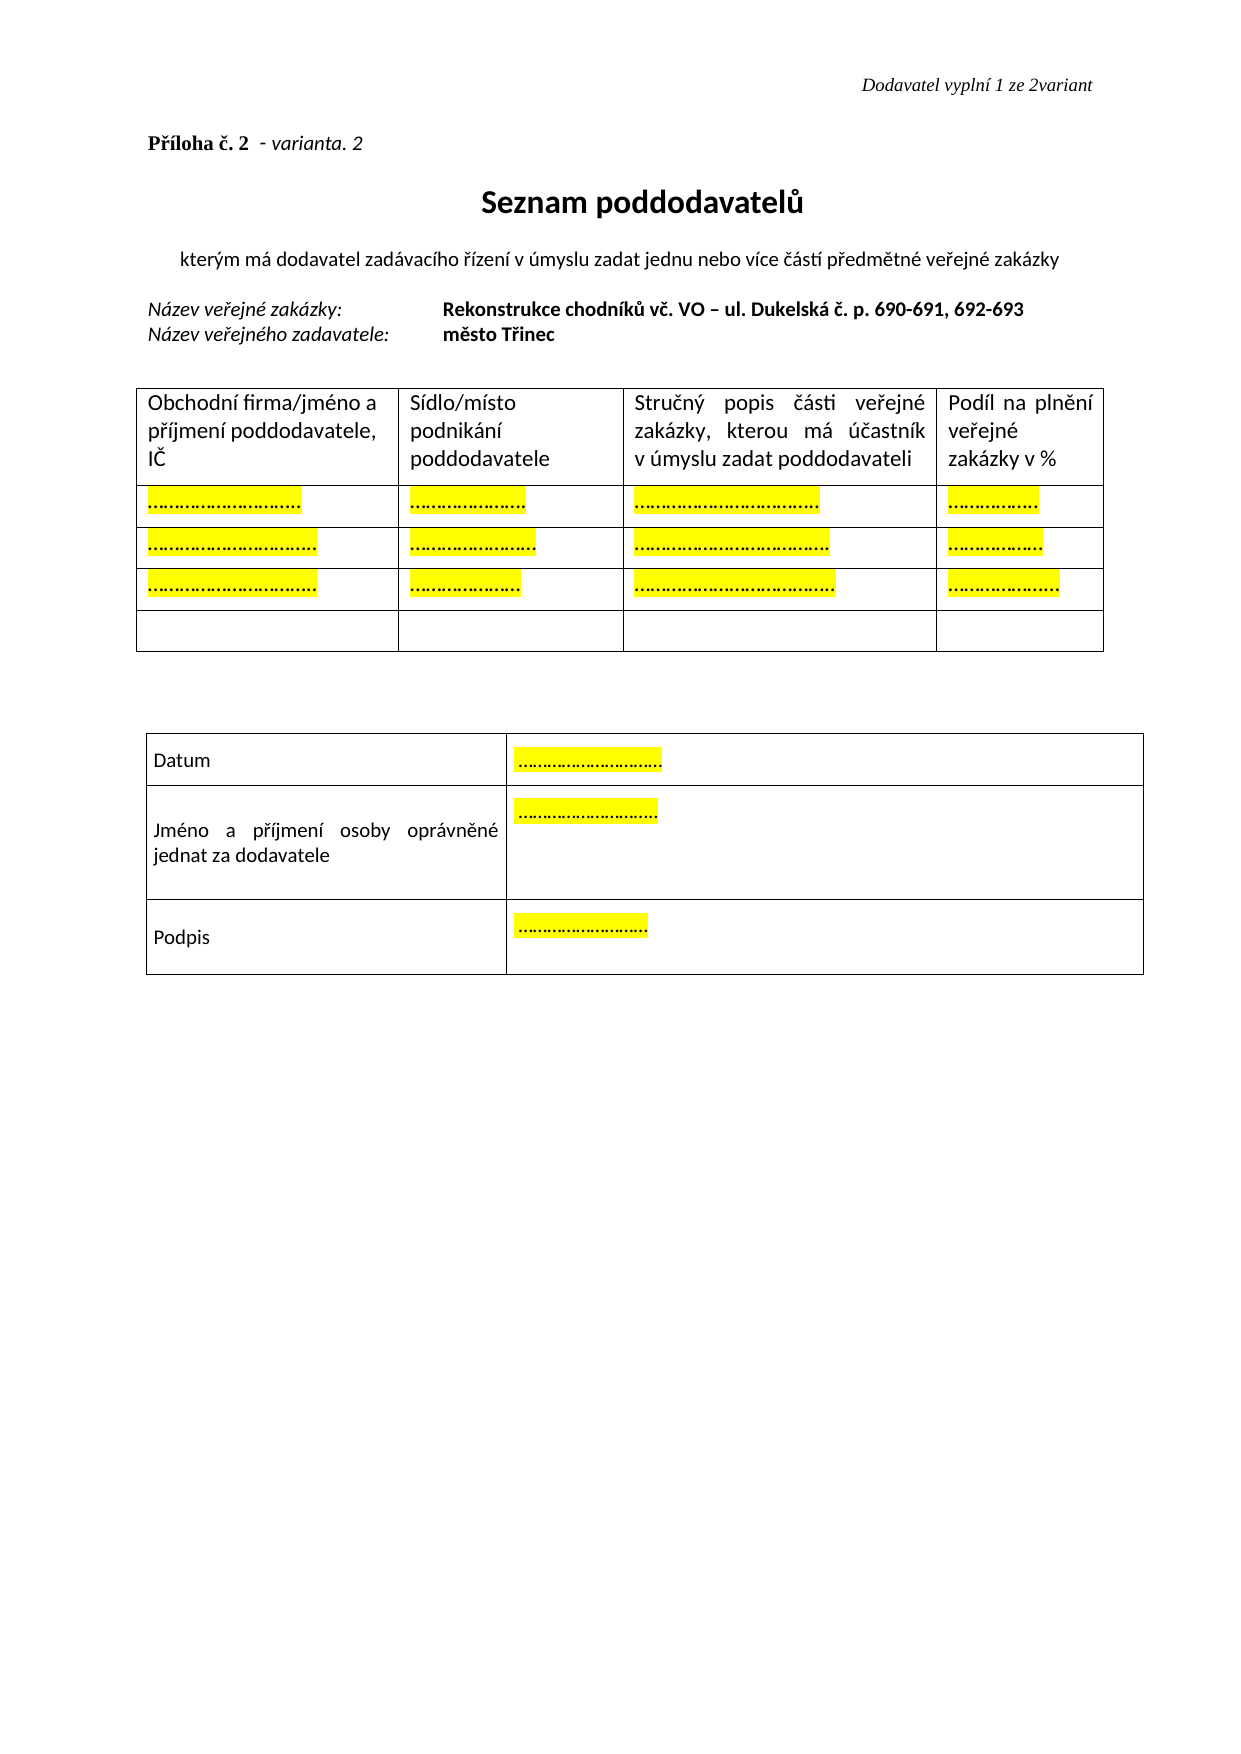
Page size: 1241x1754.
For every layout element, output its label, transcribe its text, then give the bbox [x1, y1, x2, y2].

table_cell [937, 611, 1103, 651]
table_cell ………………………….. [137, 569, 398, 610]
table_header ………………………… [507, 734, 1143, 785]
subtitle Příloha č. 2 - varianta. 2 [148, 128, 1093, 156]
table_header Datum [147, 734, 506, 785]
table_cell [399, 611, 623, 651]
text Název veřejné zakázky: Rekonstrukce chodníků vč. VO – ul. Dukelská č. p. 690-691, 692-693 [148, 296, 1093, 321]
table_cell [624, 611, 936, 651]
table_cell …………………… [399, 528, 623, 568]
table_cell …………………………….. [624, 486, 936, 527]
table_cell ……………………………….. [624, 569, 936, 610]
subtitle Seznam poddodavatelů [192, 181, 1093, 222]
table_header Sídlo/místo podnikání poddodavatele [399, 389, 623, 485]
table_header Stručný popis části veřejné zakázky, kterou má účastník v úmyslu zadat poddodavateli [624, 389, 936, 485]
table_cell ……………………… [507, 900, 1143, 974]
table_cell ……………… [937, 528, 1103, 568]
table_cell Podpis [147, 900, 506, 974]
text kterým má dodavatel zadávacího řízení v úmyslu zadat jednu nebo více částí předmětné veřejné zakázky [148, 247, 1093, 272]
text Název veřejného zadavatele: město Třinec [148, 321, 1093, 347]
table_cell ………………………………. [624, 528, 936, 568]
table_cell …………….. [937, 486, 1103, 527]
table_cell Jméno a příjmení osoby oprávněné jednat za dodavatele [147, 786, 506, 899]
table_cell [137, 611, 398, 651]
table_cell ………………... [937, 569, 1103, 610]
table_cell ………………… [399, 569, 623, 610]
table_cell ………………………….. [137, 528, 398, 568]
table_cell ……………………….. [507, 786, 1143, 899]
table_header Obchodní firma/jméno a příjmení poddodavatele, IČ [137, 389, 398, 485]
table_header Podíl na plnění veřejné zakázky v % [937, 389, 1103, 485]
table_cell …………………. [399, 486, 623, 527]
table_cell ……………………….. [137, 486, 398, 527]
